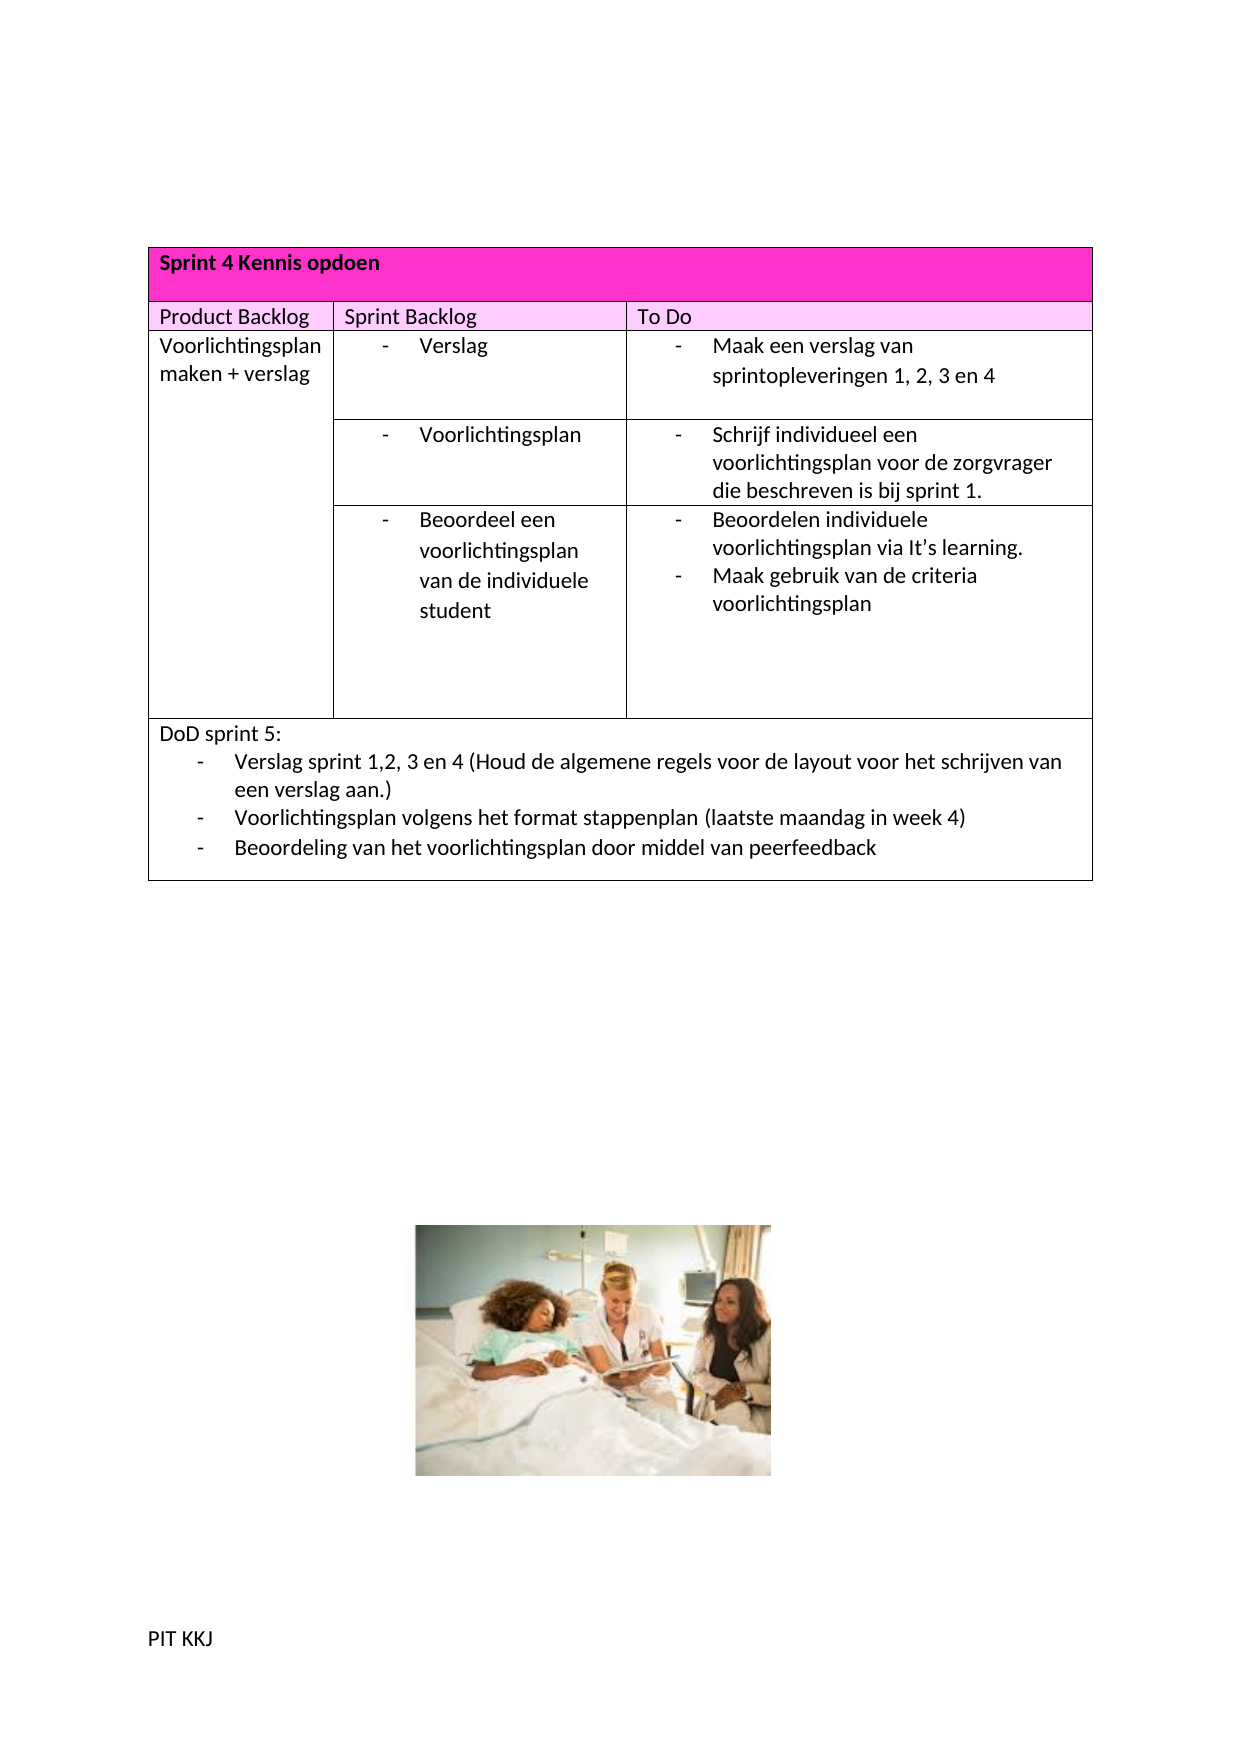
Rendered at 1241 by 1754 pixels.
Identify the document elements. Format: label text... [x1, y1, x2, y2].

table_cell Maak een verslag van sprintopleveringen 1, 2, 3 en 4 [627, 331, 1092, 419]
table_cell Verslag [334, 331, 626, 419]
table_cell DoD sprint 5: Verslag sprint 1,2, 3 en 4 (Houd de algemene regels voor de layout voor het schrijven van een verslag aan.) Voorlichtingsplan volgens het format stappenplan (laatste maandag in week 4) Beoordeling van het voorlichtingsplan door middel van peerfeedback [149, 719, 1092, 880]
table_cell Voorlichtingsplan [334, 420, 626, 504]
table_cell Product Backlog [149, 302, 333, 330]
table_cell Schrijf individueel een voorlichtingsplan voor de zorgvrager die beschreven is bij sprint 1. [627, 420, 1092, 504]
table_cell Voorlichtingsplan maken + verslag [149, 331, 333, 718]
table_cell Beoordelen individuele voorlichtingsplan via It’s learning. Maak gebruik van de criteria voorlichtingsplan [627, 506, 1092, 718]
table_header Sprint 4 Kennis opdoen [149, 248, 1092, 301]
table_cell To Do [627, 302, 1092, 330]
table_cell Sprint Backlog [334, 302, 626, 330]
picture [278, 1225, 771, 1476]
table_cell Beoordeel een voorlichtingsplan van de individuele student [334, 506, 626, 718]
